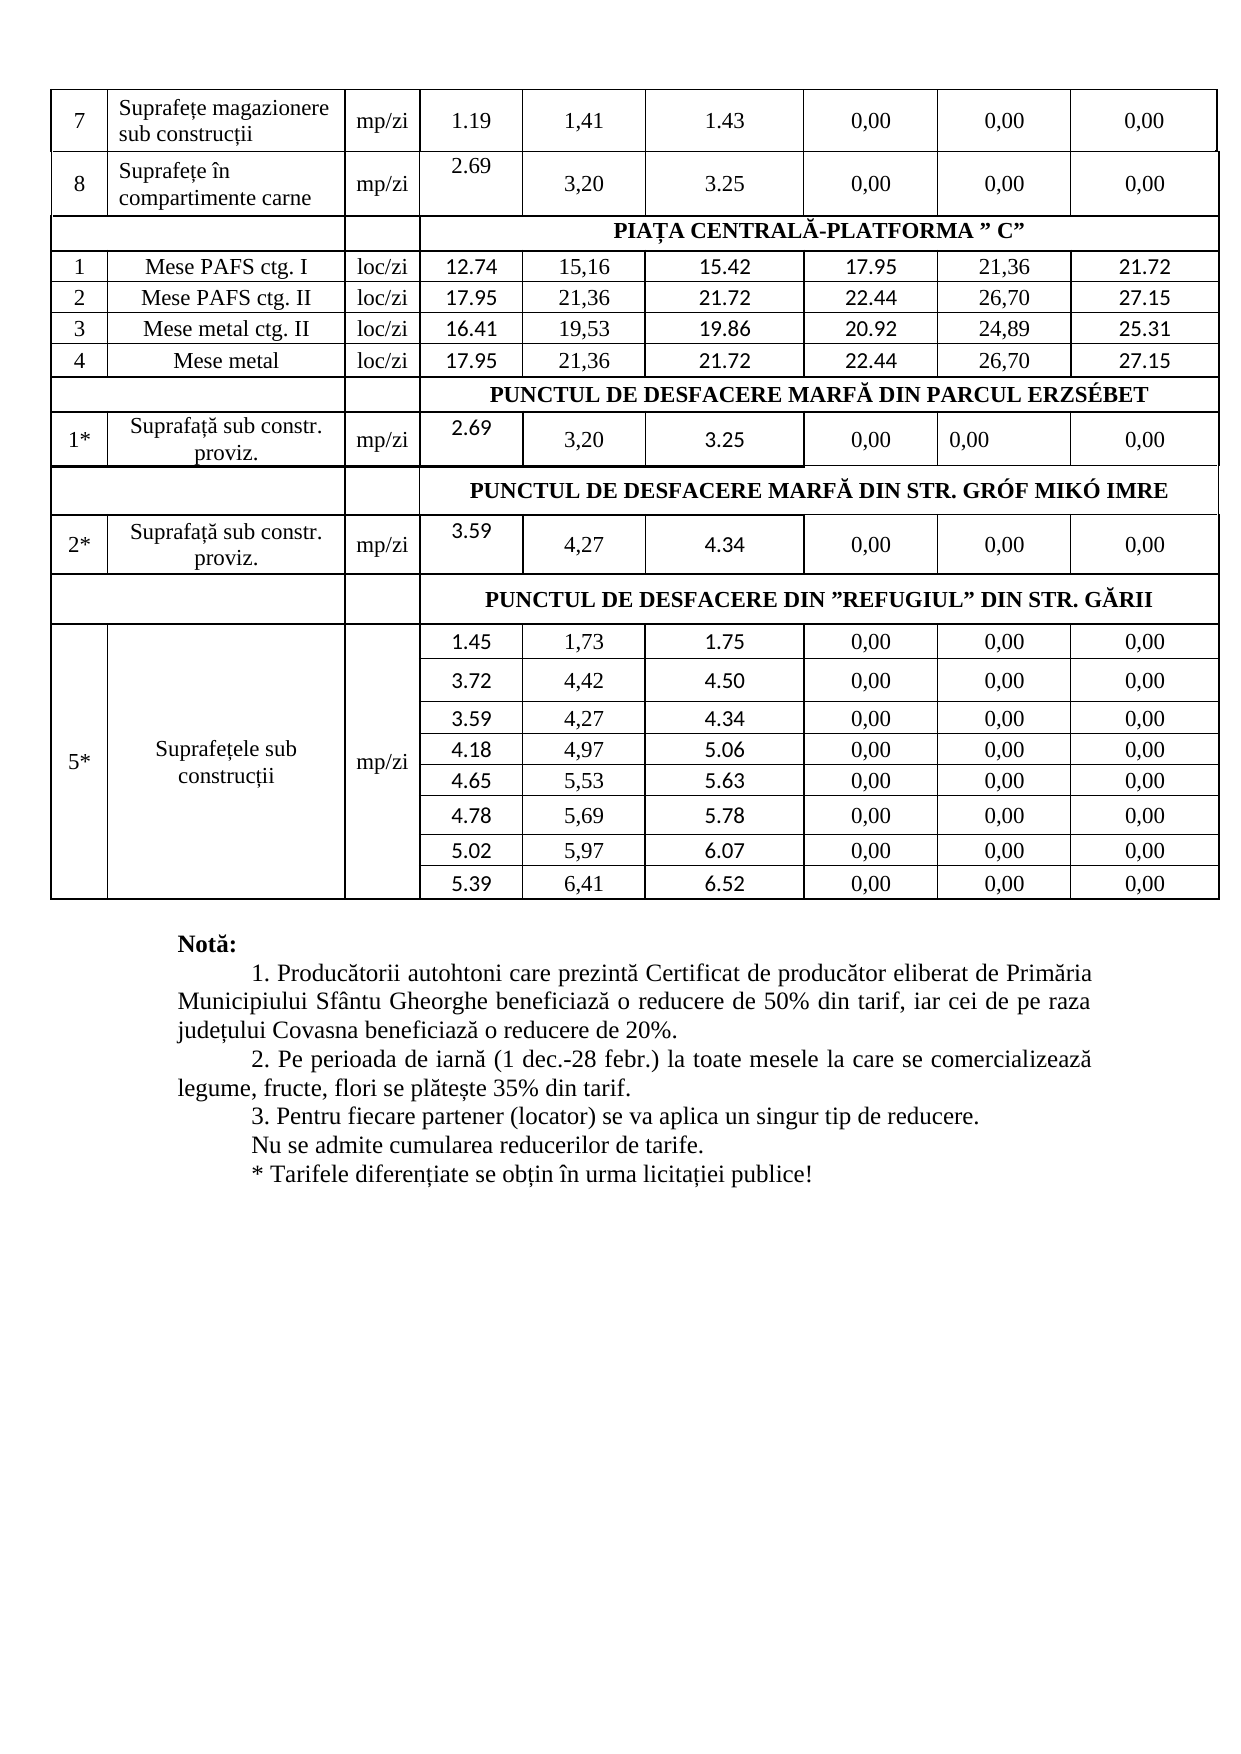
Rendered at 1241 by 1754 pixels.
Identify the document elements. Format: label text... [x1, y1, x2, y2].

table_cell [346, 468, 419, 514]
table_cell 0,00 [1071, 659, 1218, 701]
table_cell Mese metal [108, 344, 344, 376]
table_cell 3,20 [523, 152, 645, 215]
table_cell 0,00 [805, 413, 937, 465]
table_cell 2.69 [421, 413, 522, 465]
text * Tarifele diferențiate se obțin în urma licitației publice! [177, 1159, 1092, 1188]
table_cell 0,00 [938, 152, 1070, 215]
table_cell 0,00 [938, 413, 1070, 465]
table_cell 5,53 [523, 765, 644, 795]
table_cell 0,00 [938, 765, 1070, 795]
table_cell 6,41 [523, 866, 644, 898]
table_cell mp/zi [346, 625, 419, 898]
table_cell 21,36 [938, 252, 1070, 281]
table_cell 3,20 [524, 413, 645, 465]
table_cell 0,00 [805, 796, 937, 834]
table_cell 5.63 [646, 765, 803, 795]
table_cell 0,00 [1071, 152, 1218, 215]
table_cell 0,00 [1071, 796, 1218, 834]
table_cell 1.43 [646, 90, 803, 151]
table_cell 0,00 [1071, 90, 1216, 151]
table_cell 5,69 [523, 796, 644, 834]
table_cell [52, 378, 344, 411]
table_cell 1,41 [523, 90, 645, 151]
table_cell 0,00 [1071, 625, 1218, 657]
table_cell 1.19 [421, 90, 522, 151]
table_cell 15,16 [523, 252, 644, 281]
text 3. Pentru fiecare partener (locator) se va aplica un singur tip de reducere. [177, 1101, 1092, 1130]
table_cell 21.72 [646, 344, 803, 376]
table_cell 0,00 [805, 659, 937, 701]
table_cell 1* [52, 413, 107, 465]
table_cell 5.39 [421, 866, 522, 898]
table_cell 2 [52, 282, 107, 312]
table_cell 21.72 [646, 282, 803, 312]
table_cell [346, 378, 419, 411]
table_cell 3.72 [421, 659, 522, 701]
table_cell 21,36 [523, 344, 644, 376]
table_cell 0,00 [805, 734, 937, 764]
table_cell 0,00 [805, 702, 937, 732]
table_cell Suprafețe magazionere sub construcții [108, 90, 344, 151]
table_cell 15.42 [646, 252, 803, 281]
table_cell 22.44 [805, 282, 937, 312]
table_cell 16.41 [421, 313, 522, 343]
table_cell Mese metal ctg. II [108, 313, 344, 343]
table_cell 0,00 [938, 734, 1070, 764]
table_cell 3.59 [421, 516, 522, 573]
table_cell 4,27 [524, 516, 645, 573]
table_cell 0,00 [938, 90, 1070, 151]
table_cell 0,00 [805, 835, 937, 865]
table_cell 0,00 [804, 90, 937, 151]
table_cell 5.06 [646, 734, 803, 764]
table_cell 1.75 [646, 625, 803, 657]
table_cell [346, 575, 419, 623]
table_cell 0,00 [1071, 413, 1218, 465]
table_cell 1 [52, 252, 107, 281]
table_cell 21,36 [523, 282, 644, 312]
table_cell 0,00 [805, 515, 937, 573]
table_cell 3.25 [646, 152, 803, 215]
table_cell 20.92 [805, 313, 937, 343]
table_cell 22.44 [805, 344, 937, 376]
table_cell 0,00 [1071, 514, 1218, 573]
table_cell 0,00 [1071, 765, 1218, 795]
text Nu se admite cumularea reducerilor de tarife. [177, 1130, 1092, 1159]
table_cell [346, 217, 419, 249]
table_cell 17.95 [421, 344, 522, 376]
table_cell Mese PAFS ctg. I [108, 252, 344, 281]
table_cell mp/zi [346, 516, 419, 573]
table_cell 0,00 [938, 702, 1070, 732]
table_cell 4.65 [421, 765, 522, 795]
table_cell 17.95 [421, 282, 522, 312]
table_cell 4.34 [646, 702, 803, 732]
table_cell 26,70 [938, 282, 1070, 312]
table_cell 3.59 [421, 702, 522, 732]
table_cell PUNCTUL DE DESFACERE DIN ”REFUGIUL” DIN STR. GĂRII [421, 575, 1218, 623]
table_cell loc/zi [346, 344, 419, 376]
table_cell 2* [52, 516, 107, 573]
table_cell 25.31 [1072, 313, 1218, 343]
table_cell 0,00 [938, 515, 1070, 573]
table_cell 4 [52, 344, 107, 376]
table_cell Mese PAFS ctg. II [108, 282, 344, 312]
table_cell 17.95 [805, 252, 937, 281]
table_cell 4.78 [421, 796, 522, 834]
table_cell 4,27 [523, 702, 644, 732]
table_cell 3.25 [646, 413, 803, 465]
table_cell 12.74 [421, 252, 522, 281]
table_cell PUNCTUL DE DESFACERE MARFĂ DIN STR. GRÓF MIKÓ IMRE [420, 465, 1218, 514]
table_cell 5.78 [646, 796, 803, 834]
table_cell 19,53 [523, 313, 644, 343]
table_cell [52, 468, 344, 514]
table_cell mp/zi [346, 152, 419, 215]
table_cell PIAȚA CENTRALĂ-PLATFORMA ” C” [421, 217, 1218, 249]
table_cell 0,00 [805, 866, 937, 898]
text 1. Producătorii autohtoni care prezintă Certificat de producător eliberat de Primăria Municipiului Sfântu Gheorghe beneficiază o reducere de 50% din tarif, iar cei de pe raza județului Covasna beneficiază o reducere de 20%. [177, 958, 1092, 1044]
table_cell Suprafețe în compartimente carne [108, 152, 344, 215]
table_cell 0,00 [805, 625, 937, 657]
table_cell 0,00 [1071, 866, 1218, 898]
table_cell Suprafață sub constr. proviz. [108, 516, 344, 573]
table_cell 7 [52, 90, 107, 151]
table_cell Suprafețele sub construcții [108, 625, 344, 898]
table_cell 0,00 [938, 835, 1070, 865]
table_cell 27.15 [1072, 344, 1218, 376]
table_cell 4,42 [523, 659, 644, 701]
table_cell 0,00 [805, 765, 937, 795]
table_cell 8 [52, 152, 107, 215]
table_cell 26,70 [938, 344, 1070, 376]
table_cell Suprafață sub constr. proviz. [108, 413, 344, 465]
table_cell 3 [52, 313, 107, 343]
table_cell 1.45 [421, 625, 522, 657]
table_cell 5.02 [421, 835, 522, 865]
table_cell 27.15 [1072, 282, 1218, 312]
table_cell PUNCTUL DE DESFACERE MARFĂ DIN PARCUL ERZSÉBET [421, 378, 1218, 411]
table_cell 4,97 [523, 734, 644, 764]
table_cell [52, 575, 344, 623]
table_cell 0,00 [938, 796, 1070, 834]
table_cell 1,73 [523, 625, 644, 657]
table_cell 0,00 [938, 866, 1070, 898]
table_cell 2.69 [420, 152, 522, 215]
table_cell 0,00 [938, 625, 1070, 657]
table_cell 24,89 [938, 313, 1070, 343]
table_cell 5* [52, 625, 107, 898]
table_cell 4.34 [646, 516, 803, 573]
table_cell loc/zi [346, 252, 419, 281]
table_cell mp/zi [346, 413, 419, 465]
table_cell 0,00 [938, 659, 1070, 701]
table_cell 6.07 [646, 835, 803, 865]
table_cell 4.50 [646, 659, 803, 701]
text 2. Pe perioada de iarnă (1 dec.-28 febr.) la toate mesele la care se comercializează legume, fructe, flori se plătește 35% din tarif. [177, 1044, 1092, 1101]
table_cell 5,97 [523, 835, 644, 865]
table_cell 0,00 [804, 152, 937, 215]
table_cell 6.52 [646, 866, 803, 898]
table_cell loc/zi [346, 313, 419, 343]
table_cell 19.86 [646, 313, 803, 343]
table_cell loc/zi [346, 282, 419, 312]
text Notă: [177, 929, 1092, 958]
table_cell 0,00 [1071, 835, 1218, 865]
table_cell [52, 216, 344, 249]
table_cell 0,00 [1071, 702, 1218, 732]
table_cell 0,00 [1071, 734, 1218, 764]
table_cell mp/zi [346, 90, 419, 151]
table_cell 21.72 [1072, 252, 1218, 281]
table_cell 4.18 [421, 734, 522, 764]
